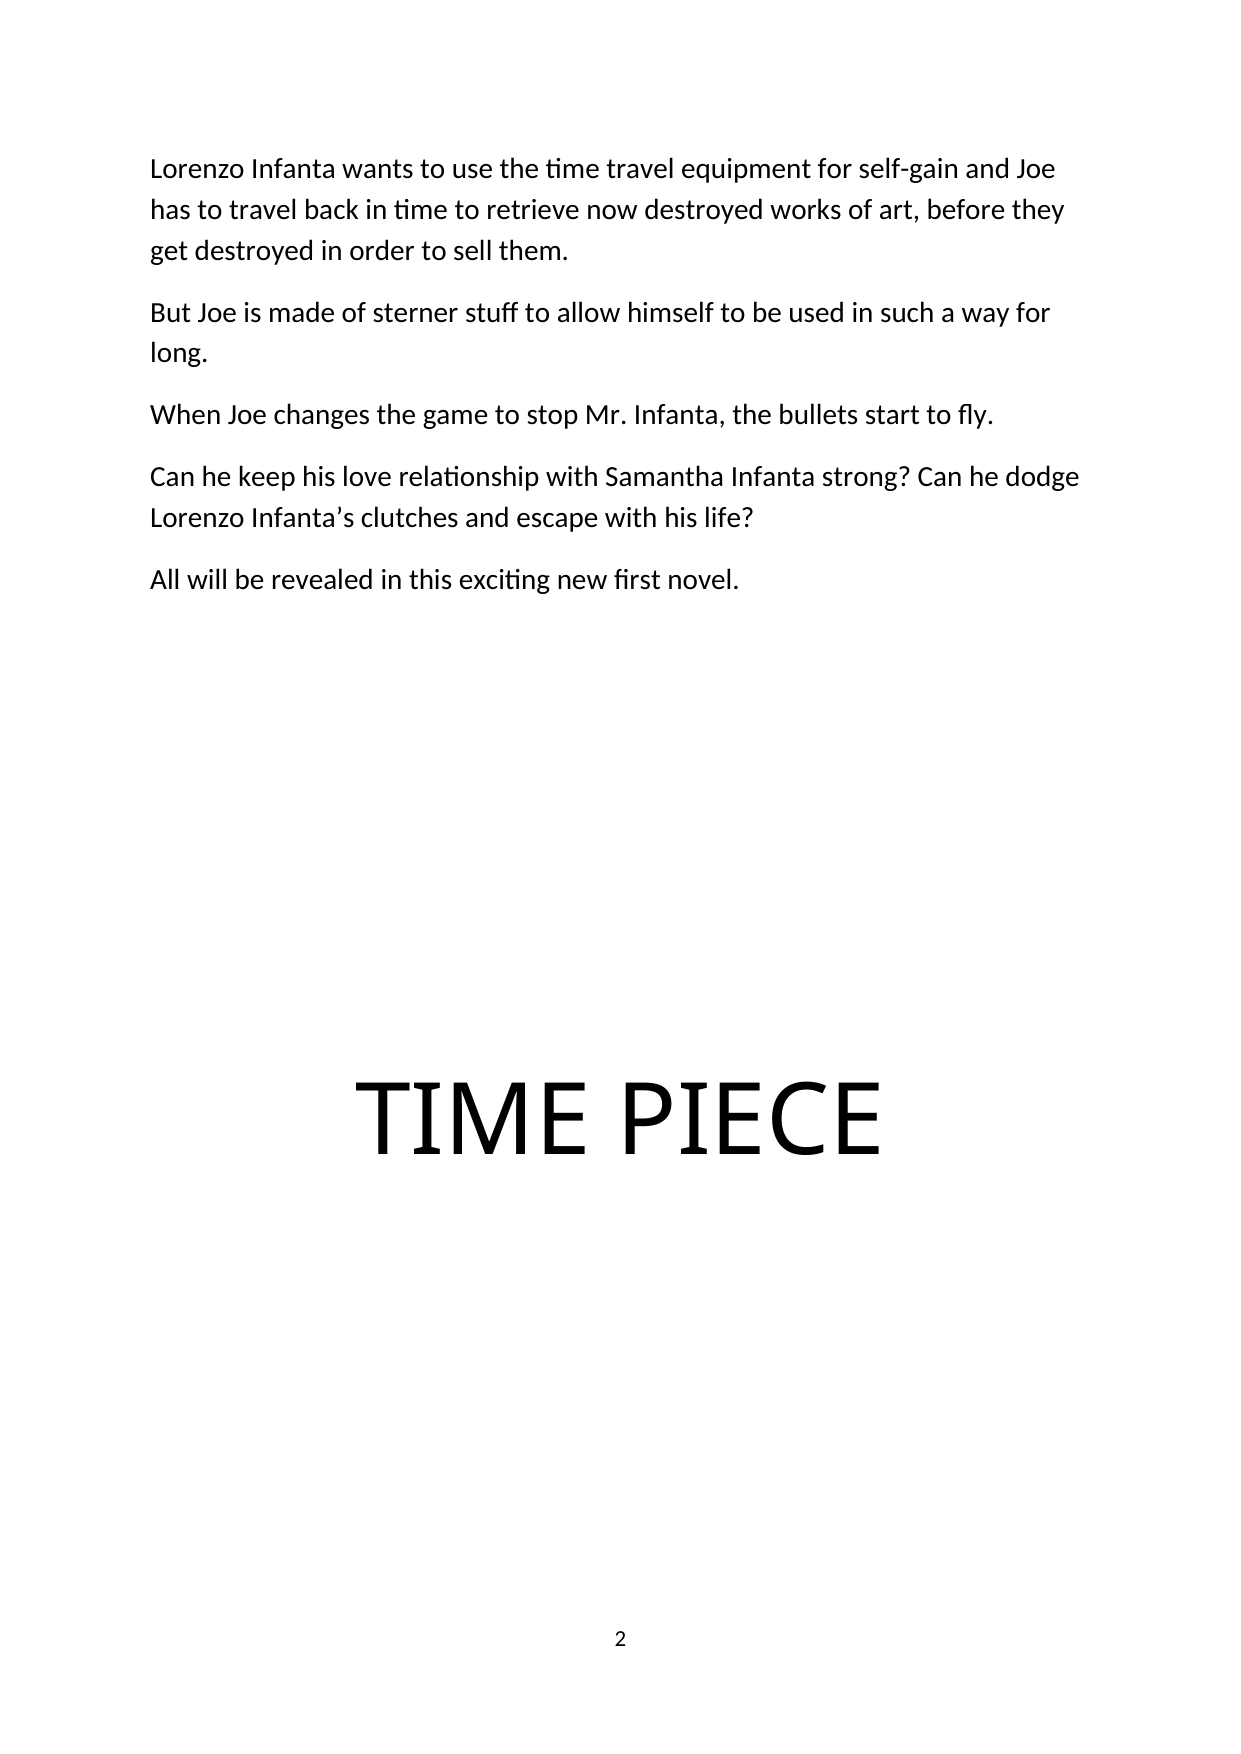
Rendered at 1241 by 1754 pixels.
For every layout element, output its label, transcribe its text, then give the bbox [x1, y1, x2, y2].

text But Joe is made of sterner stuff to allow himself to be used in such a way for long. [150, 294, 1090, 370]
text All will be revealed in this exciting new first novel. [150, 561, 1090, 596]
text TIME PIECE [150, 1047, 1090, 1183]
text Lorenzo Infanta wants to use the time travel equipment for self-gain and Joe has to travel back in time to retrieve now destroyed works of art, before they get destroyed in order to sell them. [150, 150, 1090, 267]
text When Joe changes the game to stop Mr. Infanta, the bullets start to fly. [150, 396, 1090, 432]
text Can he keep his love relationship with Samantha Infanta strong? Can he dodge Lorenzo Infanta’s clutches and escape with his life? [150, 458, 1090, 535]
